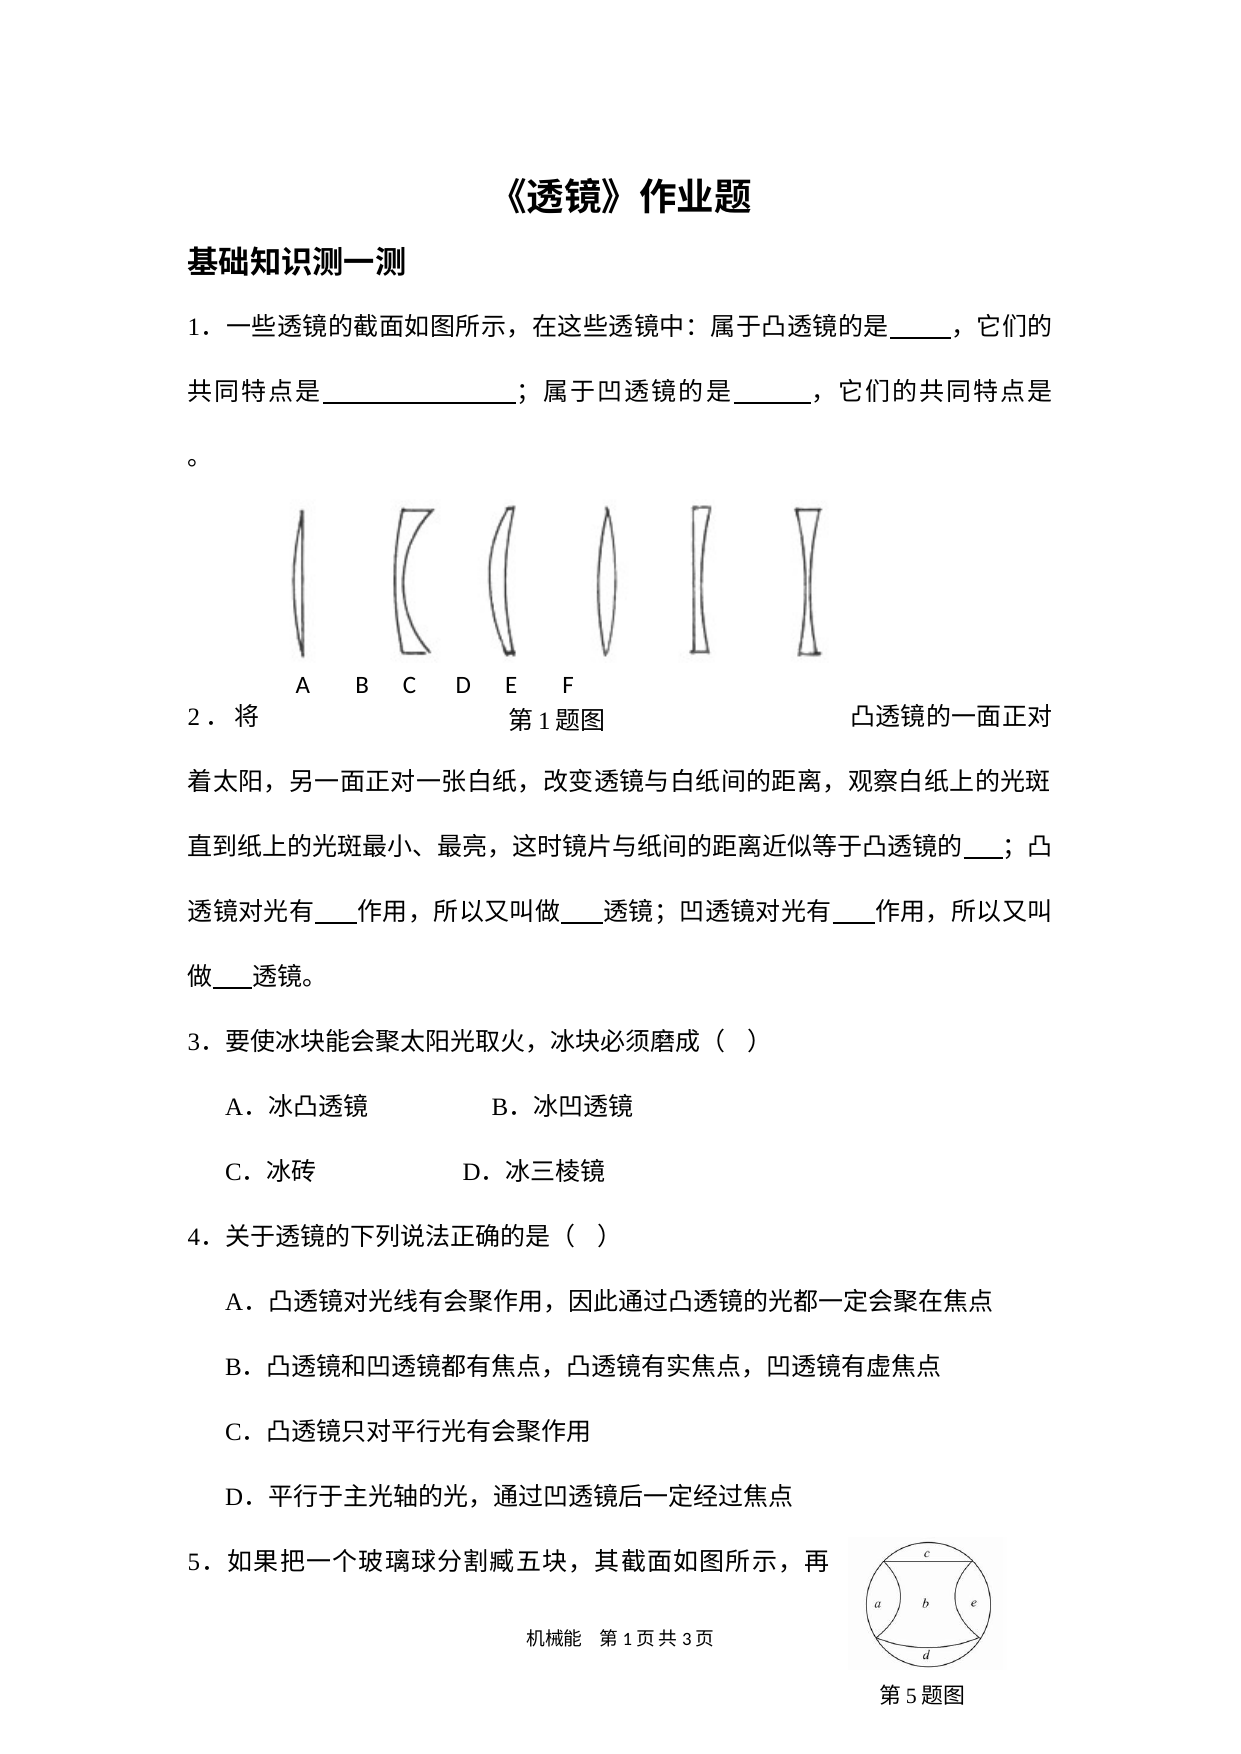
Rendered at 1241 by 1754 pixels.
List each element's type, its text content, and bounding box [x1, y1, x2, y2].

text D．平行于主光轴的光，通过凹透镜后一定经过焦点 [187, 1462, 1053, 1527]
text A．凸透镜对光线有会聚作用，因此通过凸透镜的光都一定会聚在焦点 [187, 1267, 1053, 1332]
text C．冰砖 D．冰三棱镜 [187, 1137, 1053, 1202]
text 4．关于透镜的下列说法正确的是（ ） [187, 1202, 1053, 1267]
text 1．一些透镜的截面如图所示，在这些透镜中：属于凸透镜的是 ，它们的共同特点是 ；属于凹透镜的是 ，它们的共同特点是 。 [187, 292, 1053, 487]
picture [848, 1537, 1013, 1670]
text 2．将凸透镜的一面正对着太阳，另一面正对一张白纸，改变透镜与白纸间的距离，观察白纸上的光斑直到纸上的光斑最小、最亮，这时镜片与纸间的距离近似等于凸透镜的 ；凸透镜对光有 作用，所以又叫做 透镜；凹透镜对光有 作用，所以又叫做 透镜。 [187, 682, 1053, 1007]
text C．凸透镜只对平行光有会聚作用 [187, 1397, 1053, 1462]
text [187, 1527, 1053, 1592]
text 《透镜》作业题 [187, 162, 1053, 227]
text 3．要使冰块能会聚太阳光取火，冰块必须磨成（ ） [187, 1007, 1053, 1072]
picture [278, 487, 832, 663]
text B．凸透镜和凹透镜都有焦点，凸透镜有实焦点，凹透镜有虚焦点 [187, 1332, 1053, 1397]
text A．冰凸透镜 B．冰凹透镜 [187, 1072, 1053, 1137]
text 基础知识测一测 [187, 227, 1053, 292]
